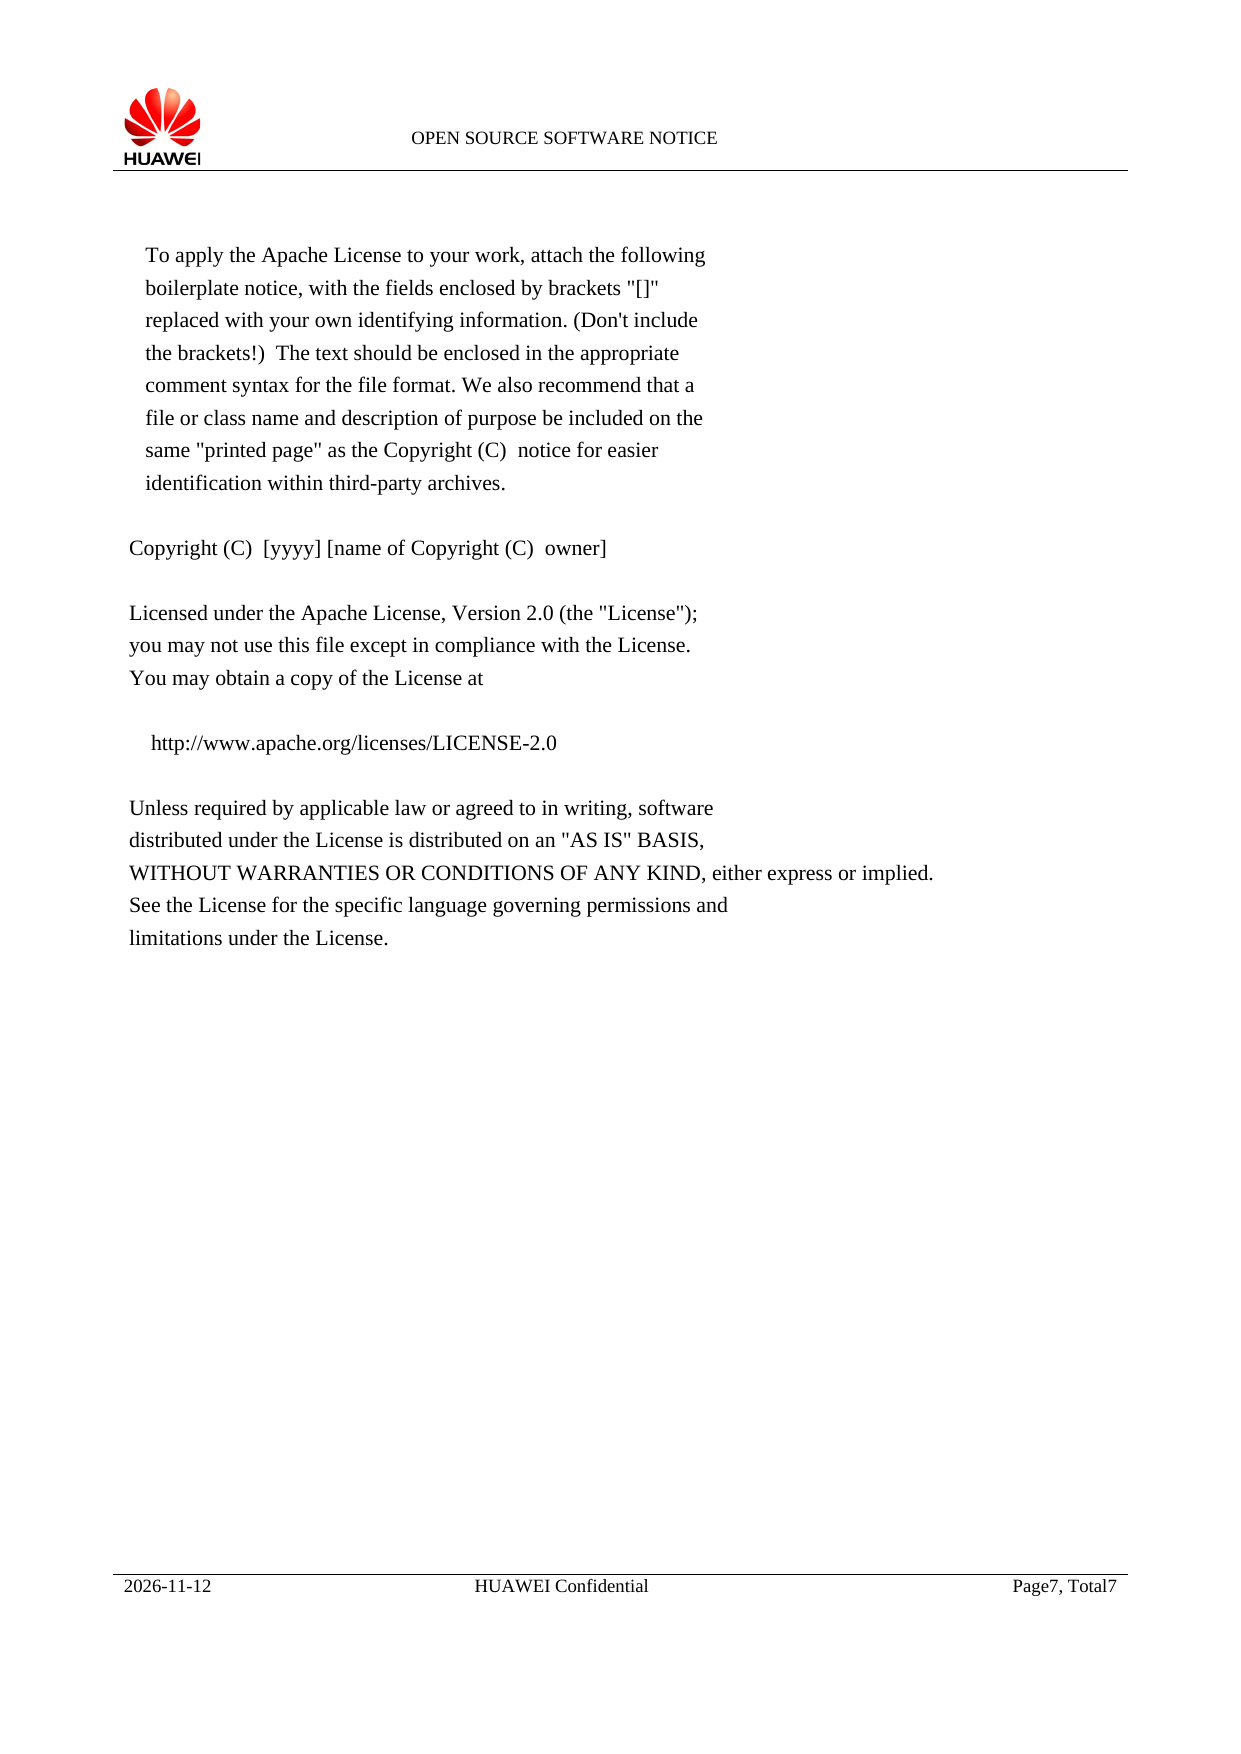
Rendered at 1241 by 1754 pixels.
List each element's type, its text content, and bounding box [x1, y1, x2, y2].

picture [124, 88, 201, 165]
